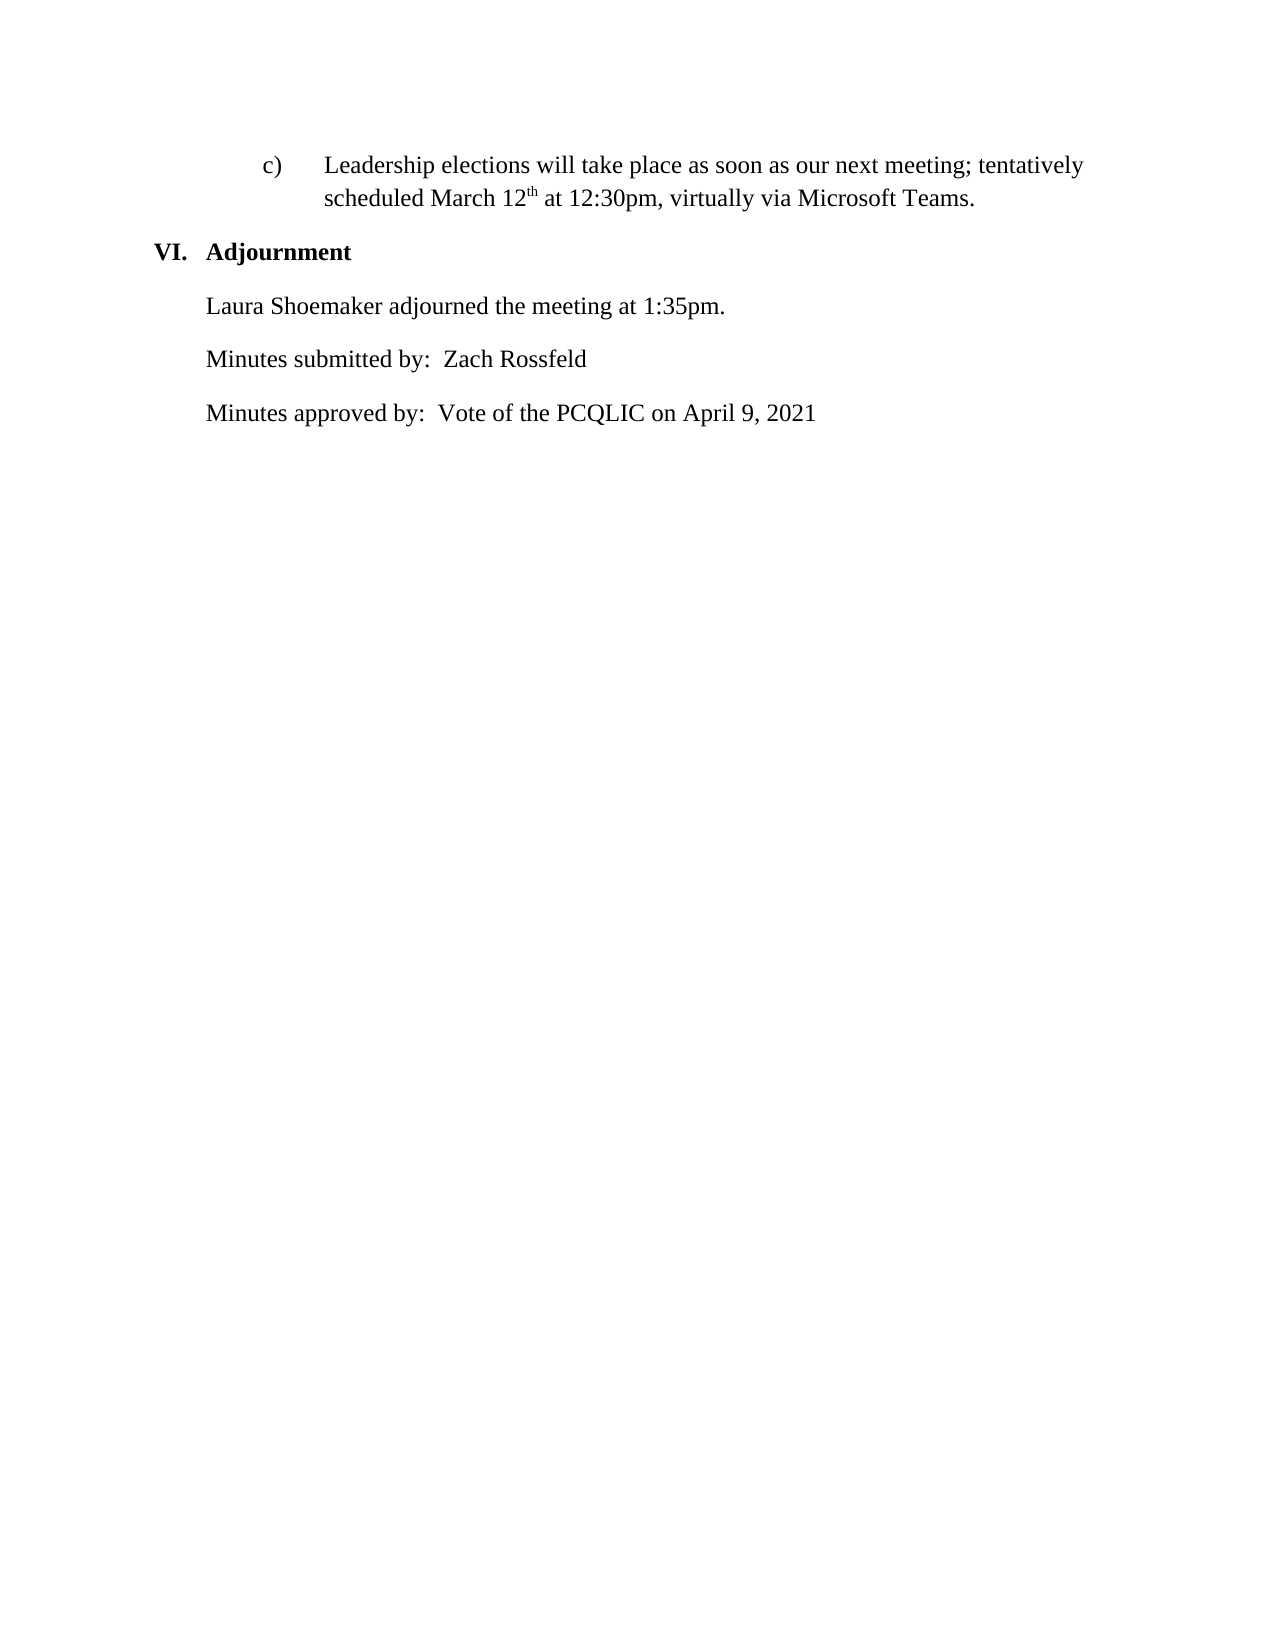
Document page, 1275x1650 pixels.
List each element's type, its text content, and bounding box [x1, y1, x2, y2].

list Leadership elections will take place as soon as our next meeting; tentatively scheduled March 12th at 12:30pm, virtually via Microsoft Teams. [262, 150, 1087, 212]
text : Zach Rossfeld [206, 344, 1087, 373]
text : Vote of the PCQLIC on April 9, 2021 [206, 398, 1087, 427]
text 1:35pm. [206, 291, 1087, 319]
